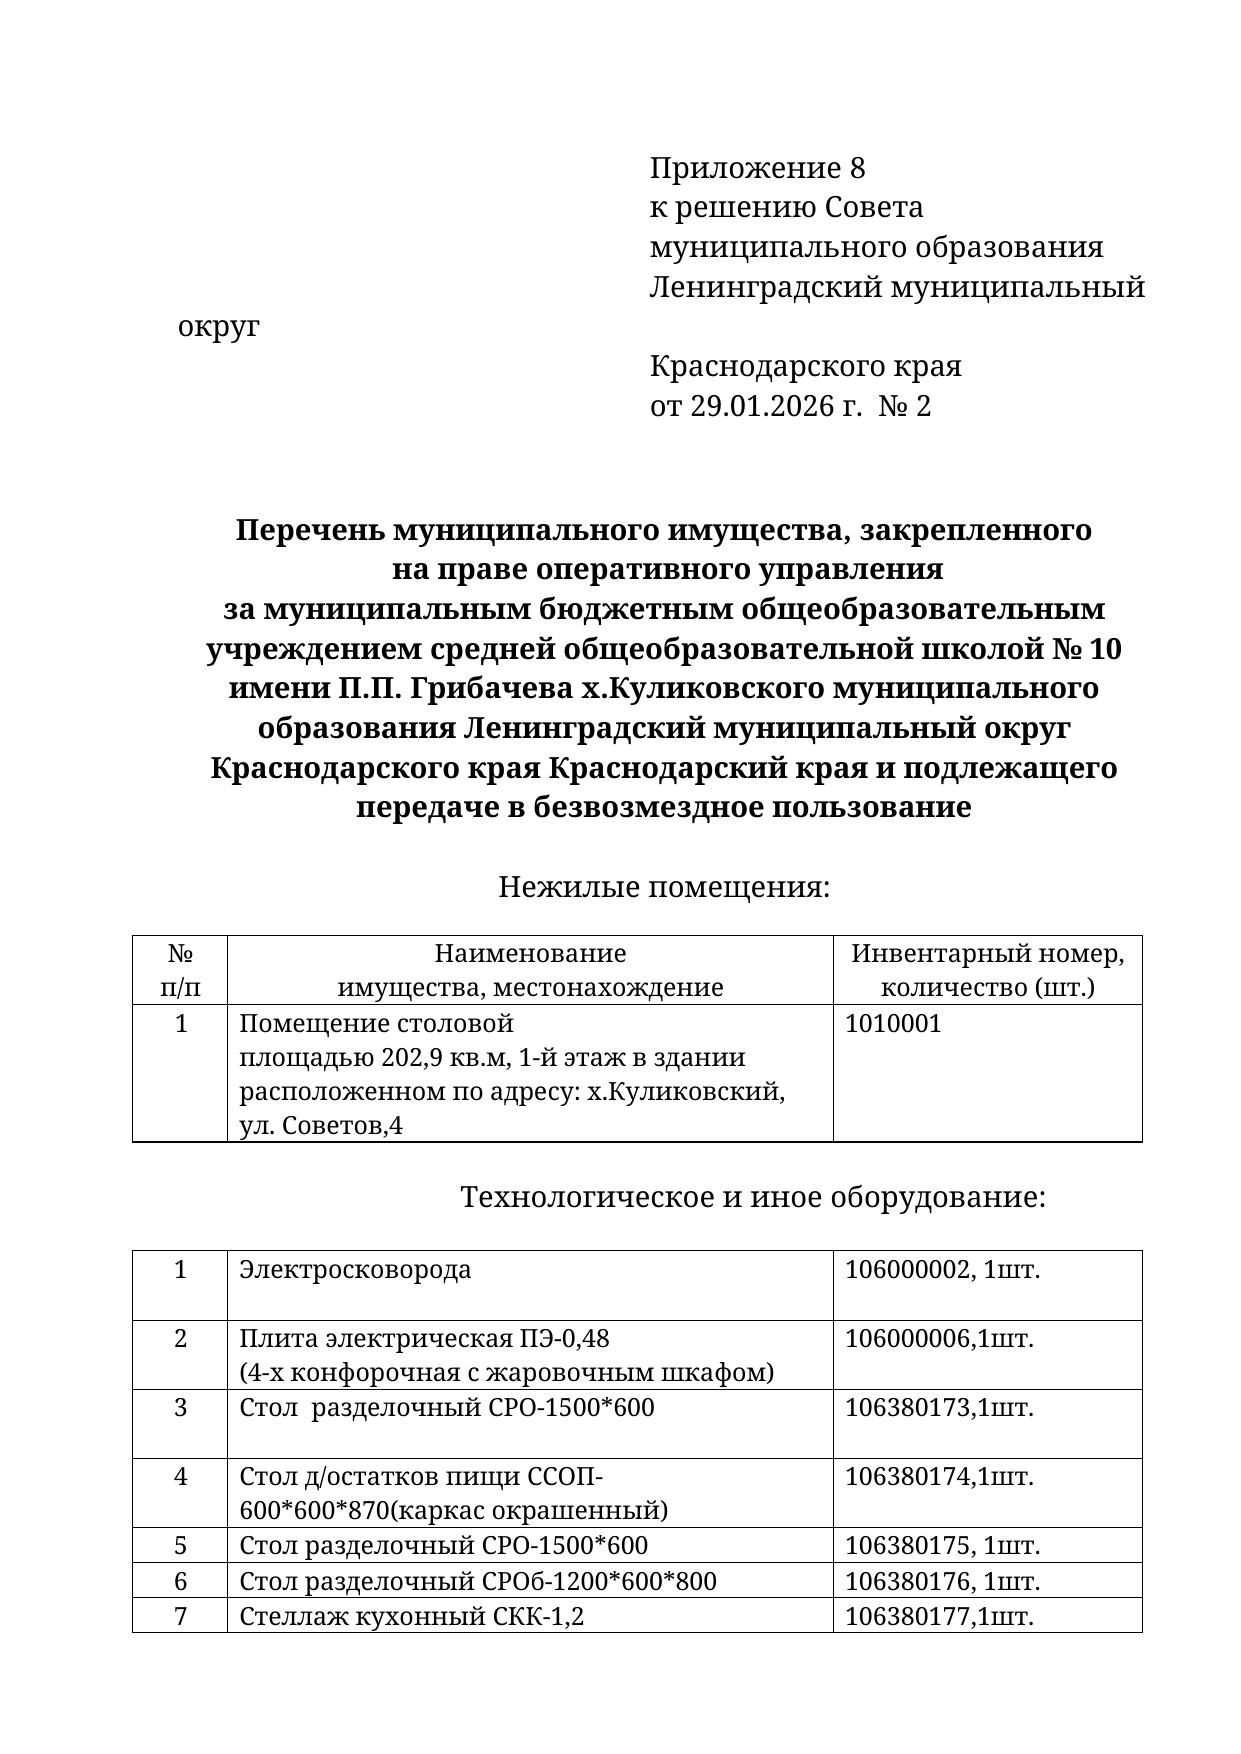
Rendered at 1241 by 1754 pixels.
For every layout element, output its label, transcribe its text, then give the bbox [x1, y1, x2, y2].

text к решению Совета [177, 187, 1152, 226]
table_cell 106380177,1шт. [834, 1598, 1142, 1632]
table_cell Помещение столовой площадью 202,9 кв.м, 1-й этаж в здании расположенном по адресу: х.Куликовский, ул. Советов,4 [228, 1005, 833, 1141]
table_cell 2 [133, 1321, 227, 1389]
table_header Инвентарный номер, количество (шт.) [834, 936, 1142, 1004]
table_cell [228, 1598, 833, 1632]
table_cell 1 [133, 1005, 227, 1141]
text муниципального образования [177, 226, 1152, 266]
table_cell 106380173,1шт. [834, 1390, 1142, 1458]
text Ленинградский муниципальный округ [177, 266, 1152, 345]
table_cell 4 [133, 1459, 227, 1527]
table_cell 5 [133, 1528, 227, 1562]
text на праве оперативного управления [177, 549, 1152, 588]
table_cell 106000002, 1шт. [834, 1251, 1142, 1319]
table_cell 6 [133, 1563, 227, 1597]
text Нежилые помещения: [177, 866, 1152, 906]
text Перечень муниципального имущества, закрепленного [177, 509, 1152, 549]
table_cell Стол разделочный СРО-1500*600 [228, 1528, 833, 1562]
table_cell 106000006,1шт. [834, 1321, 1142, 1389]
table_cell 3 [133, 1390, 227, 1458]
table_cell 1010001 [834, 1005, 1142, 1141]
table_cell Электросковорода [228, 1251, 833, 1319]
table_cell Стол разделочный СРО-1500*600 [228, 1390, 833, 1458]
table_cell Стол разделочный СРОб-1200*600*800 [228, 1563, 833, 1597]
text Краснодарского края [177, 345, 1152, 385]
text от 29.01.2026 г. № 2 [177, 385, 1152, 425]
table_cell 106380174,1шт. [834, 1459, 1142, 1527]
text за муниципальным бюджетным общеобразовательным учреждением средней общеобразовательной школой № 10 имени П.П. Грибачева х.Куликовского муниципального образования Ленинградский муниципальный округ Краснодарского края Краснодарский края и подлежащего передаче в безвозмездное пользование [177, 588, 1152, 826]
table_cell 1 [133, 1251, 227, 1319]
table_cell 106380175, 1шт. [834, 1528, 1142, 1562]
table_cell Стол д/остатков пищи ССОП-600*600*870(каркас окрашенный) [228, 1459, 833, 1527]
table_header № п/п [133, 936, 227, 1004]
table_cell Плита электрическая ПЭ-0,48 (4-х конфорочная с жаровочным шкафом) [228, 1321, 833, 1389]
table_header Наименование имущества, местонахождение [228, 936, 833, 1004]
text Приложение 8 [177, 147, 1152, 187]
table_cell Технологическое и иное оборудование: [133, 1143, 1143, 1250]
table_cell 106380176, 1шт. [834, 1563, 1142, 1597]
table_cell 7 [133, 1598, 227, 1632]
